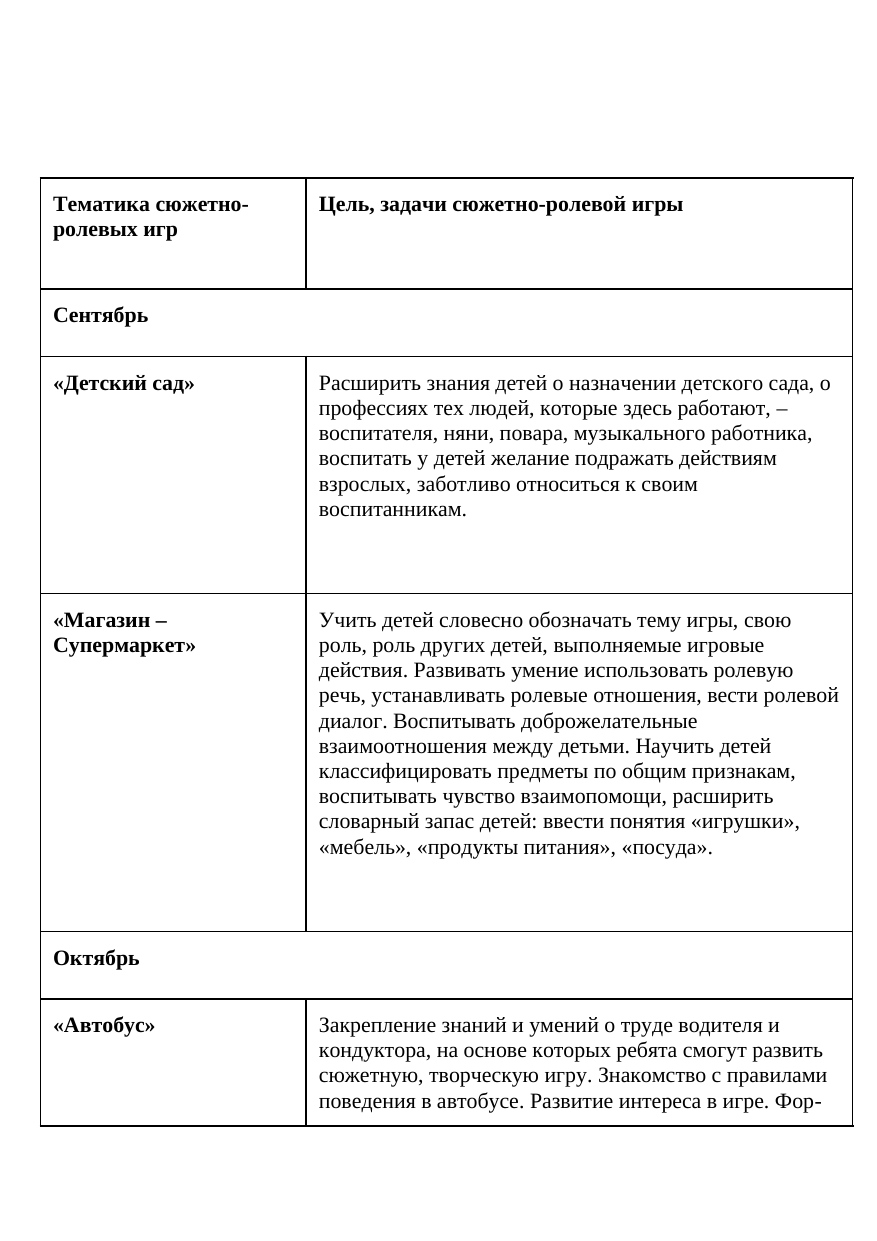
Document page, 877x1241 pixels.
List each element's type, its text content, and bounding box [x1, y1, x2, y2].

table_cell «Магазин – Супермаркет» [41, 594, 305, 931]
table_cell «Детский сад» [41, 357, 305, 593]
table_cell «Автобус» [41, 1000, 305, 1125]
table_cell Учить детей словесно обозначать тему игры, свою роль, роль других детей, выполняемые игровые действия. Развивать умение использовать ролевую речь, устанавливать ролевые отношения, вести ролевой диалог. Воспитывать доброжелательные взаимоотношения между детьми. Научить детей классифицировать предметы по общим признакам, воспитывать чувство взаимопомощи, расширить словарный запас детей: ввести понятия «игрушки», «мебель», «продукты питания», «посуда». [307, 594, 852, 931]
table_header Тематика сюжетно-ролевых игр [41, 179, 305, 288]
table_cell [307, 1000, 852, 1125]
table_cell Октябрь [41, 932, 852, 998]
table_cell Расширить знания детей о назначении детского сада, о профессиях тех людей, которые здесь работают, – воспитателя, няни, повара, музыкального работника, воспитать у детей желание подражать действиям взрослых, заботливо относиться к своим воспитанникам. [307, 357, 852, 593]
table_cell Сентябрь [41, 290, 852, 356]
table_header Цель, задачи сюжетно-ролевой игры [307, 179, 852, 288]
